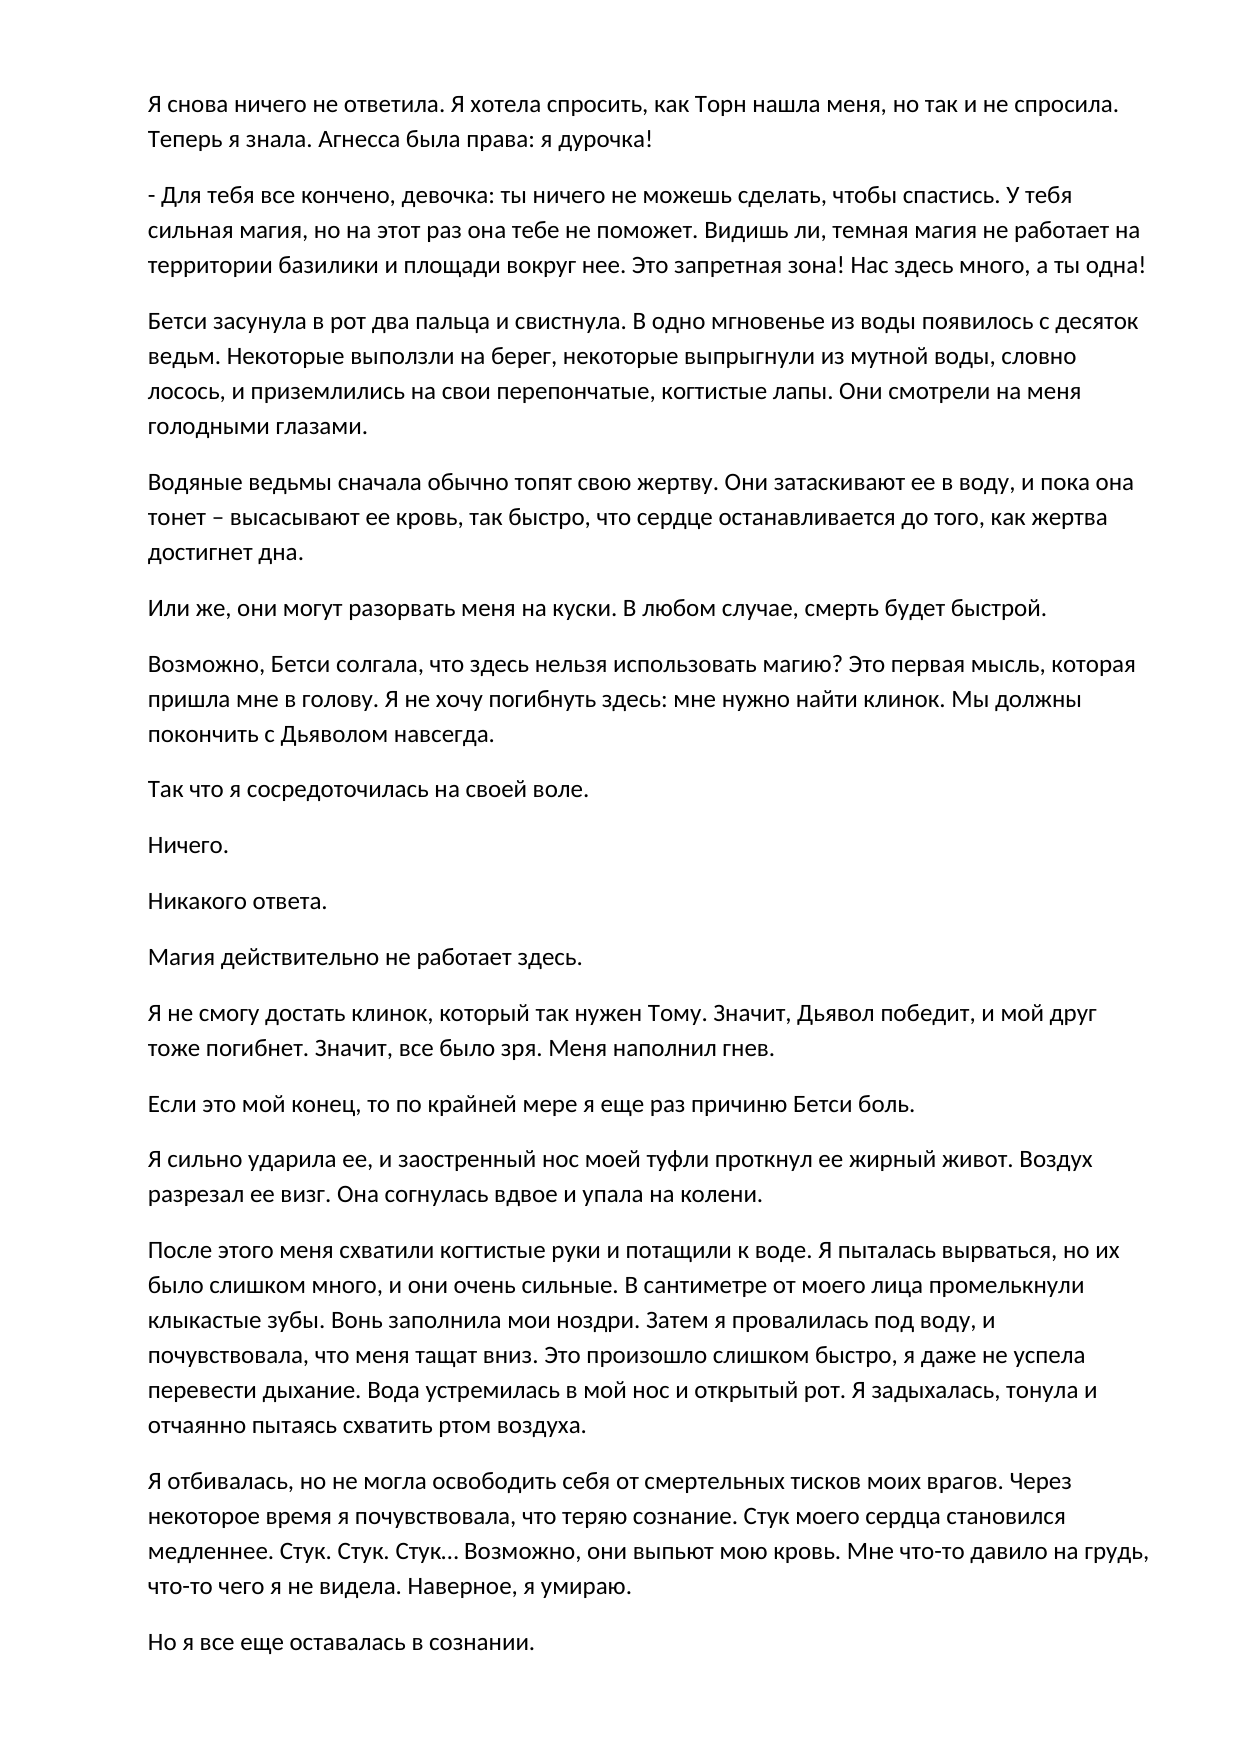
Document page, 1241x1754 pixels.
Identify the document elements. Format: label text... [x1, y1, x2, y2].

text Ничего. [148, 829, 1152, 860]
text - Для тебя все кончено, девочка: ты ничего не можешь сделать, чтобы спастись. У тебя сильная магия, но на этот раз она тебе не поможет. Видишь ли, темная магия не работает на территории базилики и площади вокруг нее. Это запретная зона! Нас здесь много, а ты одна! [148, 179, 1152, 280]
text Я сильно ударила ее, и заостренный нос моей туфли проткнул ее жирный живот. Воздух разрезал ее визг. Она согнулась вдвое и упала на колени. [148, 1143, 1152, 1209]
text Возможно, Бетси солгала, что здесь нельзя использовать магию? Это первая мысль, которая пришла мне в голову. Я не хочу погибнуть здесь: мне нужно найти клинок. Мы должны покончить с Дьяволом навсегда. [148, 648, 1152, 748]
text Я не смогу достать клинок, который так нужен Тому. Значит, Дьявол победит, и мой друг тоже погибнет. Значит, все было зря. Меня наполнил гнев. [148, 997, 1152, 1062]
text Бетси засунула в рот два пальца и свистнула. В одно мгновенье из воды появилось с десяток ведьм. Некоторые выползли на берег, некоторые выпрыгнули из мутной воды, словно лосось, и приземлились на свои перепончатые, когтистые лапы. Они смотрели на меня голодными глазами. [148, 305, 1152, 441]
text Водяные ведьмы сначала обычно топят свою жертву. Они затаскивают ее в воду, и пока она тонет – высасывают ее кровь, так быстро, что сердце останавливается до того, как жертва достигнет дна. [148, 466, 1152, 567]
text Я отбивалась, но не могла освободить себя от смертельных тисков моих врагов. Через некоторое время я почувствовала, что теряю сознание. Стук моего сердца становился медленнее. Стук. Стук. Стук… Возможно, они выпьют мою кровь. Мне что-то давило на грудь, что-то чего я не видела. Наверное, я умираю. [148, 1465, 1152, 1601]
text Если это мой конец, то по крайней мере я еще раз причиню Бетси боль. [148, 1088, 1152, 1118]
text Так что я сосредоточилась на своей воле. [148, 773, 1152, 804]
text Или же, они могут разорвать меня на куски. В любом случае, смерть будет быстрой. [148, 592, 1152, 622]
text Но я все еще оставалась в сознании. [148, 1626, 1152, 1657]
text Магия действительно не работает здесь. [148, 941, 1152, 972]
text После этого меня схватили когтистые руки и потащили к воде. Я пыталась вырваться, но их было слишком много, и они очень сильные. В сантиметре от моего лица промелькнули клыкастые зубы. Вонь заполнила мои ноздри. Затем я провалилась под воду, и почувствовала, что меня тащат вниз. Это произошло слишком быстро, я даже не успела перевести дыхание. Вода устремилась в мой нос и открытый рот. Я задыхалась, тонула и отчаянно пытаясь схватить ртом воздуха. [148, 1234, 1152, 1440]
text Я снова ничего не ответила. Я хотела спросить, как Торн нашла меня, но так и не спросила. Теперь я знала. Агнесса была права: я дурочка! [148, 88, 1152, 154]
text Никакого ответа. [148, 885, 1152, 916]
